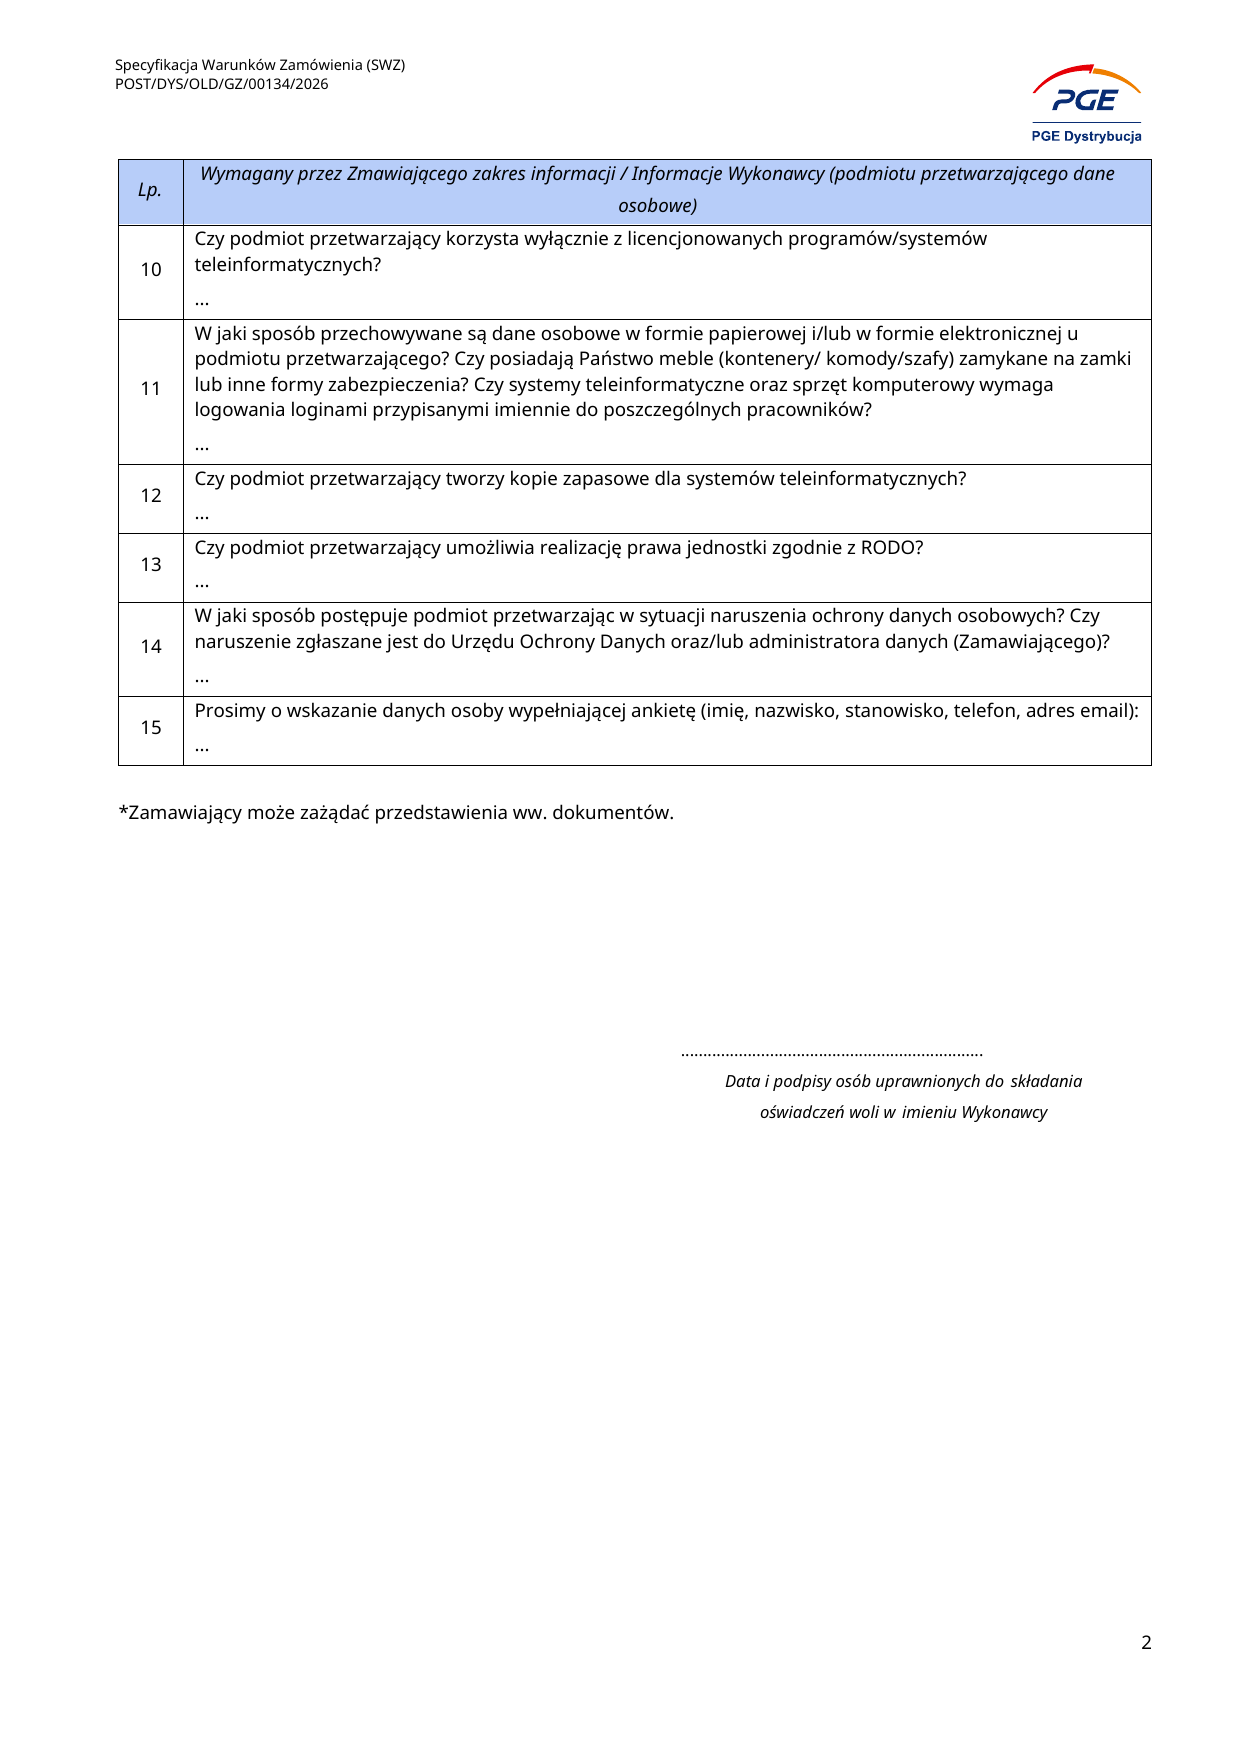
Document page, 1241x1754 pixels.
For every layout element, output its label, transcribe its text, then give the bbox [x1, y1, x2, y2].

table_cell W jaki sposób przechowywane są dane osobowe w formie papierowej i/lub w formie elektronicznej u podmiotu przetwarzającego? Czy posiadają Państwo meble (kontenery/ komody/szafy) zamykane na zamki lub inne formy zabezpieczenia? Czy systemy teleinformatyczne oraz sprzęt komputerowy wymaga logowania loginami przypisanymi imiennie do poszczególnych pracowników? ... [184, 320, 1151, 464]
table_cell 13 [119, 534, 183, 602]
text *Zamawiający może zażądać przedstawienia ww. dokumentów. [118, 799, 1152, 825]
table_cell 12 [119, 465, 183, 533]
text Data i podpisy osób uprawnionych do składania [664, 1070, 1144, 1093]
table_header Lp. [119, 160, 183, 224]
table_cell Czy podmiot przetwarzający umożliwia realizację prawa jednostki zgodnie z RODO? ... [184, 534, 1151, 602]
table_cell 11 [119, 320, 183, 464]
table_cell Czy podmiot przetwarzający tworzy kopie zapasowe dla systemów teleinformatycznych? ... [184, 465, 1151, 533]
table_header Wymagany przez Zmawiającego zakres informacji / Informacje Wykonawcy (podmiotu przetwarzającego dane osobowe) [184, 160, 1151, 224]
table_cell 10 [119, 226, 183, 319]
table_cell 14 [119, 603, 183, 696]
table_cell Prosimy o wskazanie danych osoby wypełniającej ankietę (imię, nazwisko, stanowisko, telefon, adres email): ... [184, 697, 1151, 765]
table_cell Czy podmiot przetwarzający korzysta wyłącznie z licencjonowanych programów/systemów teleinformatycznych? ... [184, 226, 1151, 319]
text oświadczeń woli w imieniu Wykonawcy [664, 1101, 1144, 1124]
table_cell 15 [119, 697, 183, 765]
table_cell W jaki sposób postępuje podmiot przetwarzając w sytuacji naruszenia ochrony danych osobowych? Czy naruszenie zgłaszane jest do Urzędu Ochrony Danych oraz/lub administratora danych (Zamawiającego)? ... [184, 603, 1151, 696]
text .................................................................... [607, 1037, 1152, 1062]
